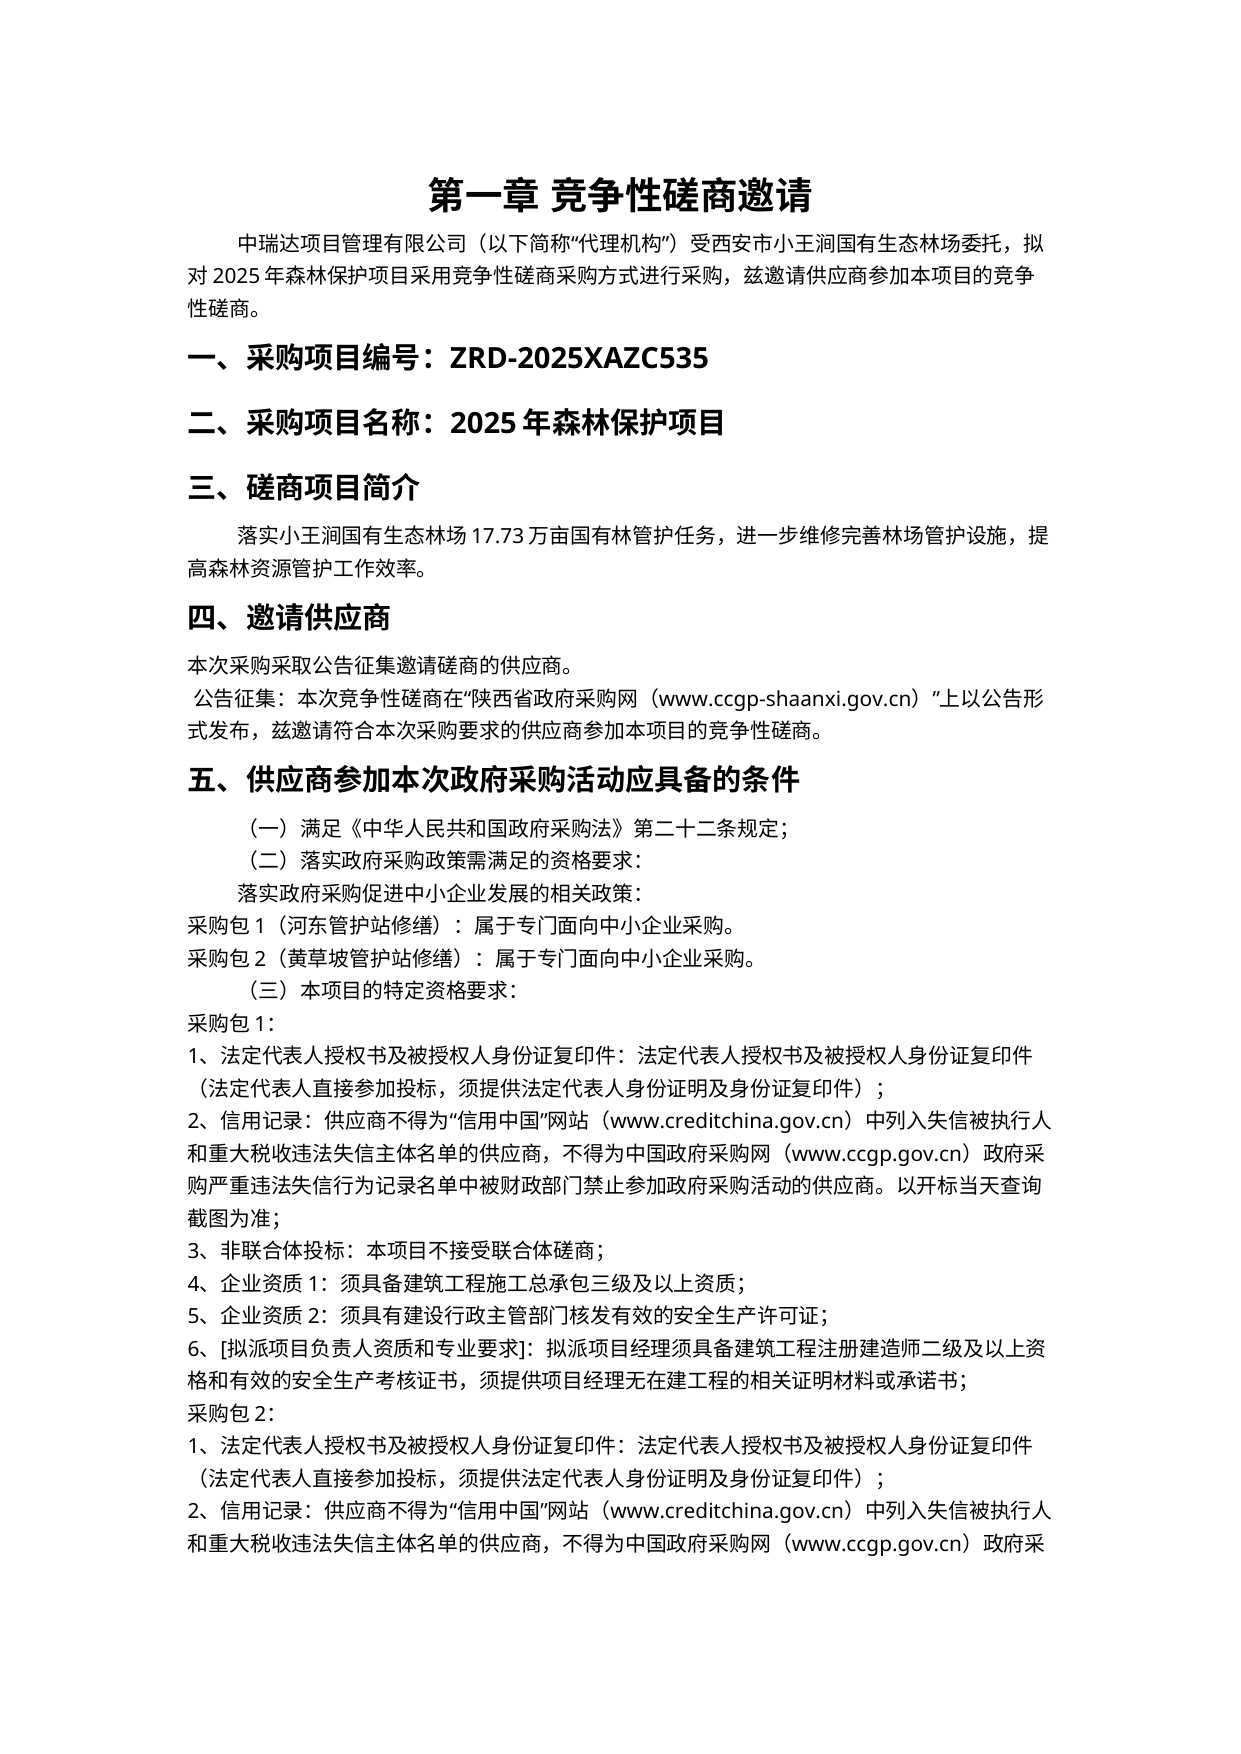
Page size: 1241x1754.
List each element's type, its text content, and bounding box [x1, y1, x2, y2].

text 4、企业资质1：须具备建筑工程施工总承包三级及以上资质； [187, 1267, 1053, 1299]
text 采购包1（河东管护站修缮）：属于专门面向中小企业采购。 [187, 909, 1053, 942]
text 第一章 竞争性磋商邀请 [187, 162, 1053, 227]
text 3、非联合体投标：本项目不接受联合体磋商； [187, 1234, 1053, 1267]
text 2、信用记录：供应商不得为“信用中国”网站（www.creditchina.gov.cn）中列入失信被执行人和重大税收违法失信主体名单的供应商，不得为中国政府采购网（www.ccgp.gov.cn）政府采购严重违法失信行为记录名单中被财政部门禁止参加政府采购活动的供应商。以开标当天查询截图为准； [187, 1104, 1053, 1234]
text 落实政府采购促进中小企业发展的相关政策： [187, 877, 1053, 909]
text 6、[拟派项目负责人资质和专业要求]：拟派项目经理须具备建筑工程注册建造师二级及以上资格和有效的安全生产考核证书，须提供项目经理无在建工程的相关证明材料或承诺书； [187, 1332, 1053, 1397]
text 中瑞达项目管理有限公司（以下简称“代理机构”）受西安市小王涧国有生态林场委托，拟对2025年森林保护项目采用竞争性磋商采购方式进行采购，兹邀请供应商参加本项目的竞争性磋商。 [187, 227, 1053, 324]
text 采购包2： [187, 1397, 1053, 1429]
text 1、法定代表人授权书及被授权人身份证复印件：法定代表人授权书及被授权人身份证复印件（法定代表人直接参加投标，须提供法定代表人身份证明及身份证复印件）； [187, 1039, 1053, 1104]
text 二、采购项目名称：2025年森林保护项目 [187, 389, 1053, 454]
text 五、供应商参加本次政府采购活动应具备的条件 [187, 747, 1053, 812]
text 一、采购项目编号：ZRD-2025XAZC535 [187, 324, 1053, 389]
text 1、法定代表人授权书及被授权人身份证复印件：法定代表人授权书及被授权人身份证复印件（法定代表人直接参加投标，须提供法定代表人身份证明及身份证复印件）； [187, 1429, 1053, 1494]
text 5、企业资质2：须具有建设行政主管部门核发有效的安全生产许可证； [187, 1299, 1053, 1332]
text （三）本项目的特定资格要求： [187, 974, 1053, 1007]
text 采购包1： [187, 1007, 1053, 1039]
text （二）落实政府采购政策需满足的资格要求： [187, 844, 1053, 877]
text 公告征集：本次竞争性磋商在“陕西省政府采购网（www.ccgp-shaanxi.gov.cn）”上以公告形式发布，兹邀请符合本次采购要求的供应商参加本项目的竞争性磋商。 [187, 682, 1053, 747]
text 三、磋商项目简介 [187, 454, 1053, 519]
text 落实小王涧国有生态林场17.73万亩国有林管护任务，进一步维修完善林场管护设施，提高森林资源管护工作效率。 [187, 519, 1053, 584]
text （一）满足《中华人民共和国政府采购法》第二十二条规定； [187, 812, 1053, 844]
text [187, 1494, 1053, 1559]
text 采购包2（黄草坡管护站修缮）：属于专门面向中小企业采购。 [187, 942, 1053, 974]
text 四、邀请供应商 [187, 584, 1053, 649]
text 本次采购采取公告征集邀请磋商的供应商。 [187, 649, 1053, 682]
